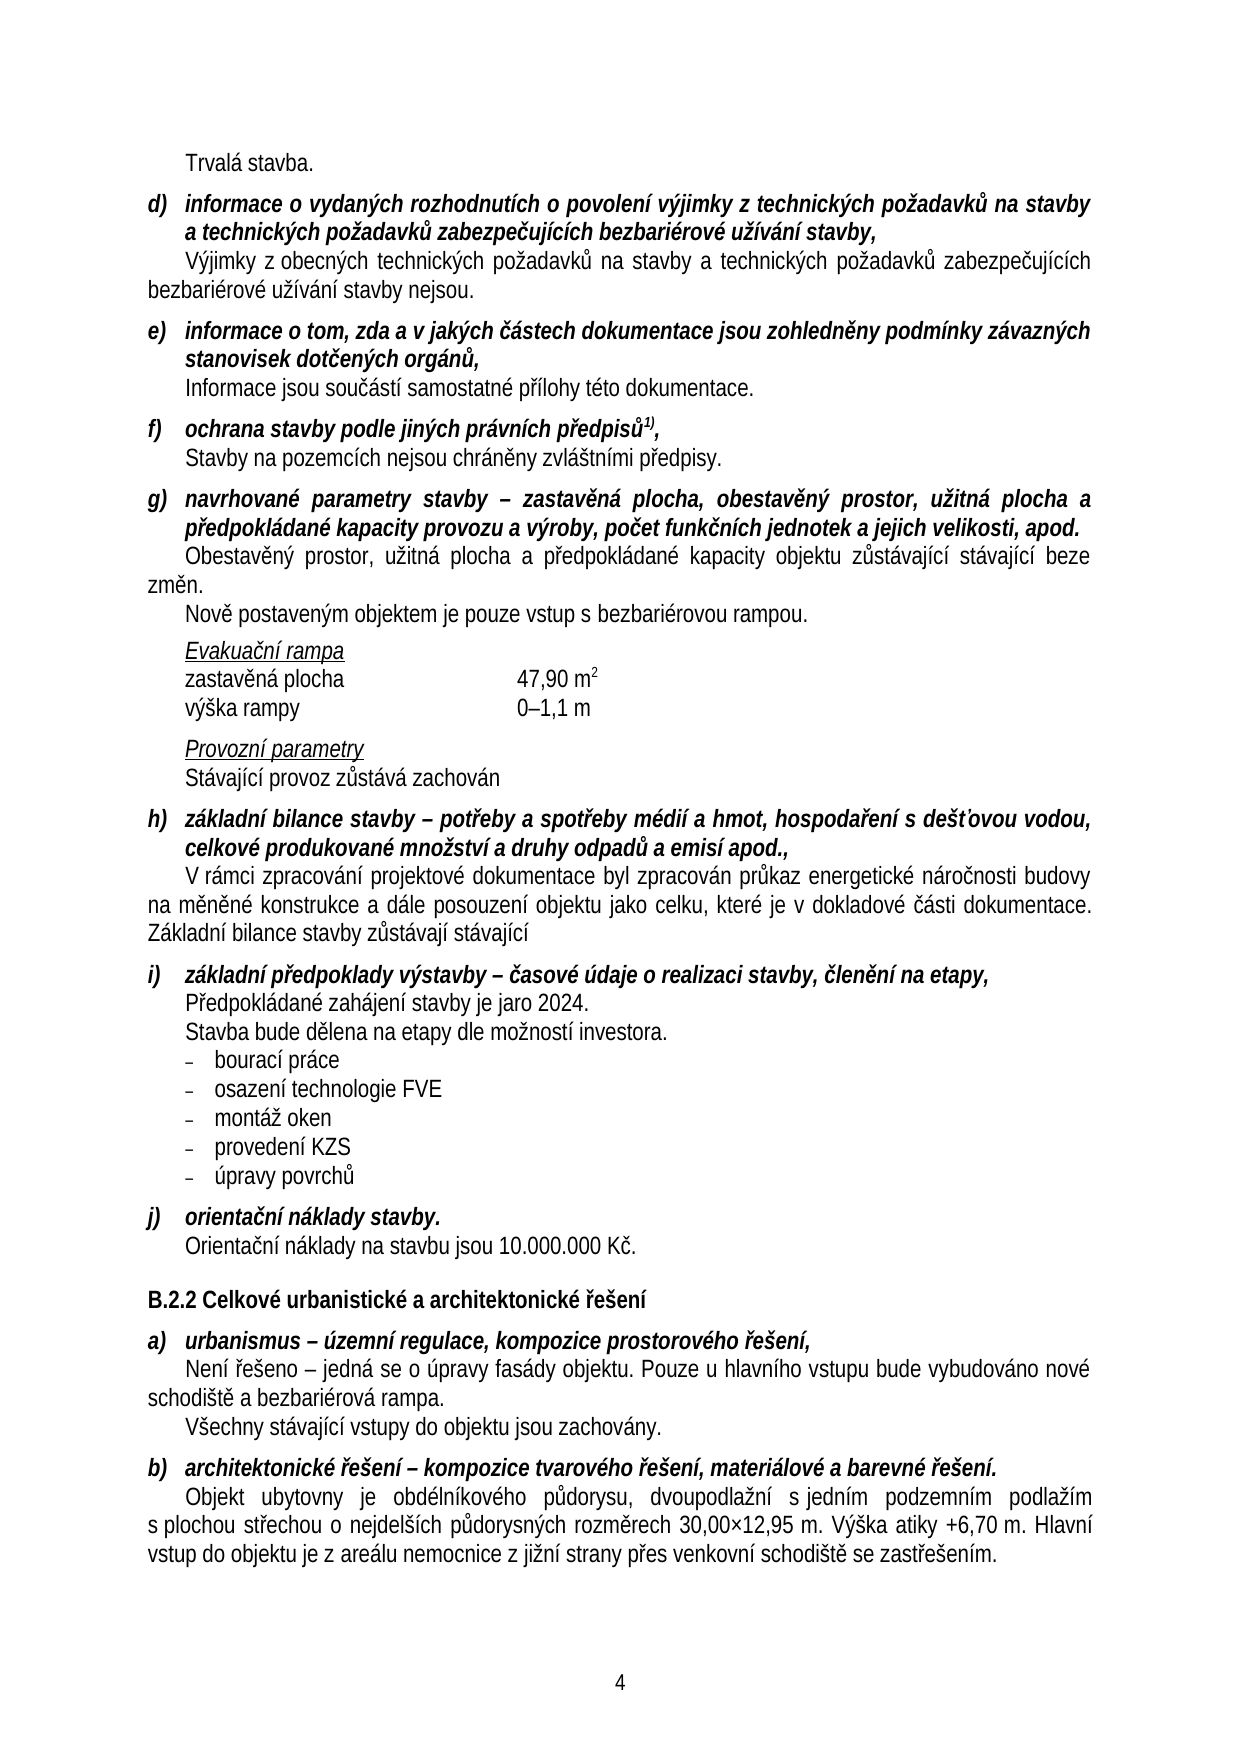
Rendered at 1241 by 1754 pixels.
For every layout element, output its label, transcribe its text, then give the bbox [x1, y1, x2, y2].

list navrhované parametry stavby – zastavěná plocha, obestavěný prostor, užitná plocha a předpokládané kapacity provozu a výroby, počet funkčních jednotek a jejich velikosti, apod. [148, 484, 1093, 541]
text Výjimky z obecných technických požadavků na stavby a technických požadavků zabezpečujících bezbariérové užívání stavby nejsou. [148, 246, 1093, 303]
text Stavba bude dělena na etapy dle možností investora. [148, 1017, 1093, 1046]
list provedení KZS [185, 1132, 1093, 1161]
list Obestavěný prostor, užitná plocha a předpokládané kapacity objektu zůstávající stávající beze změn. [148, 541, 1093, 599]
text Stávající provoz zůstává zachován [148, 763, 1093, 791]
list základní předpoklady výstavby – časové údaje o realizaci stavby, členění na etapy, [148, 959, 1093, 988]
text Není řešeno – jedná se o úpravy fasády objektu. Pouze u hlavního vstupu bude vybudováno nové schodiště a bezbariérová rampa. [148, 1354, 1093, 1412]
text Předpokládané zahájení stavby je jaro 2024. [148, 988, 1093, 1017]
subtitle Evakuační rampa [148, 636, 1093, 664]
list úpravy povrchů [185, 1161, 1093, 1190]
text Objekt ubytovny je obdélníkového půdorysu, dvoupodlažní s jedním podzemním podlažím s plochou střechou o nejdelších půdorysných rozměrech 30,00×12,95 m. Výška atiky +6,70 m. Hlavní vstup do objektu je z areálu nemocnice z jižní strany přes venkovní schodiště se zastřešením. [148, 1481, 1093, 1567]
text Trvalá stavba. [148, 148, 1093, 176]
list základní bilance stavby – potřeby a spotřeby médií a hmot, hospodaření s dešťovou vodou, celkové produkované množství a druhy odpadů a emisí apod., [148, 804, 1093, 861]
list ochrana stavby podle jiných právních předpisů1), [148, 414, 1093, 443]
list výška rampy 0–1,1 m [148, 693, 1093, 722]
list informace o vydaných rozhodnutích o povolení výjimky z technických požadavků na stavby a technických požadavků zabezpečujících bezbariérové užívání stavby, [148, 189, 1093, 246]
text B.2.2 Celkové urbanistické a architektonické řešení [148, 1284, 1093, 1313]
text Všechny stávající vstupy do objektu jsou zachovány. [148, 1412, 1093, 1440]
list bourací práce [185, 1046, 1093, 1074]
list architektonické řešení – kompozice tvarového řešení, materiálové a barevné řešení. [148, 1453, 1093, 1481]
text Informace jsou součástí samostatné přílohy této dokumentace. [148, 373, 1093, 402]
list zastavěná plocha 47,90 m2 [148, 664, 1093, 693]
text V rámci zpracování projektové dokumentace byl zpracován průkaz energetické náročnosti budovy na měněné konstrukce a dále posouzení objektu jako celku, které je v dokladové části dokumentace. Základní bilance stavby zůstávají stávající [148, 861, 1093, 947]
text Orientační náklady na stavbu jsou 10.000.000 Kč. [148, 1231, 1093, 1259]
list urbanismus – územní regulace, kompozice prostorového řešení, [148, 1326, 1093, 1354]
list orientační náklady stavby. [148, 1202, 1093, 1231]
list osazení technologie FVE [185, 1074, 1093, 1103]
list montáž oken [185, 1103, 1093, 1132]
list Nově postaveným objektem je pouze vstup s bezbariérovou rampou. [148, 599, 1093, 627]
list informace o tom, zda a v jakých částech dokumentace jsou zohledněny podmínky závazných stanovisek dotčených orgánů, [148, 316, 1093, 373]
text Provozní parametry [148, 734, 1093, 763]
text Stavby na pozemcích nejsou chráněny zvláštními předpisy. [148, 443, 1093, 472]
